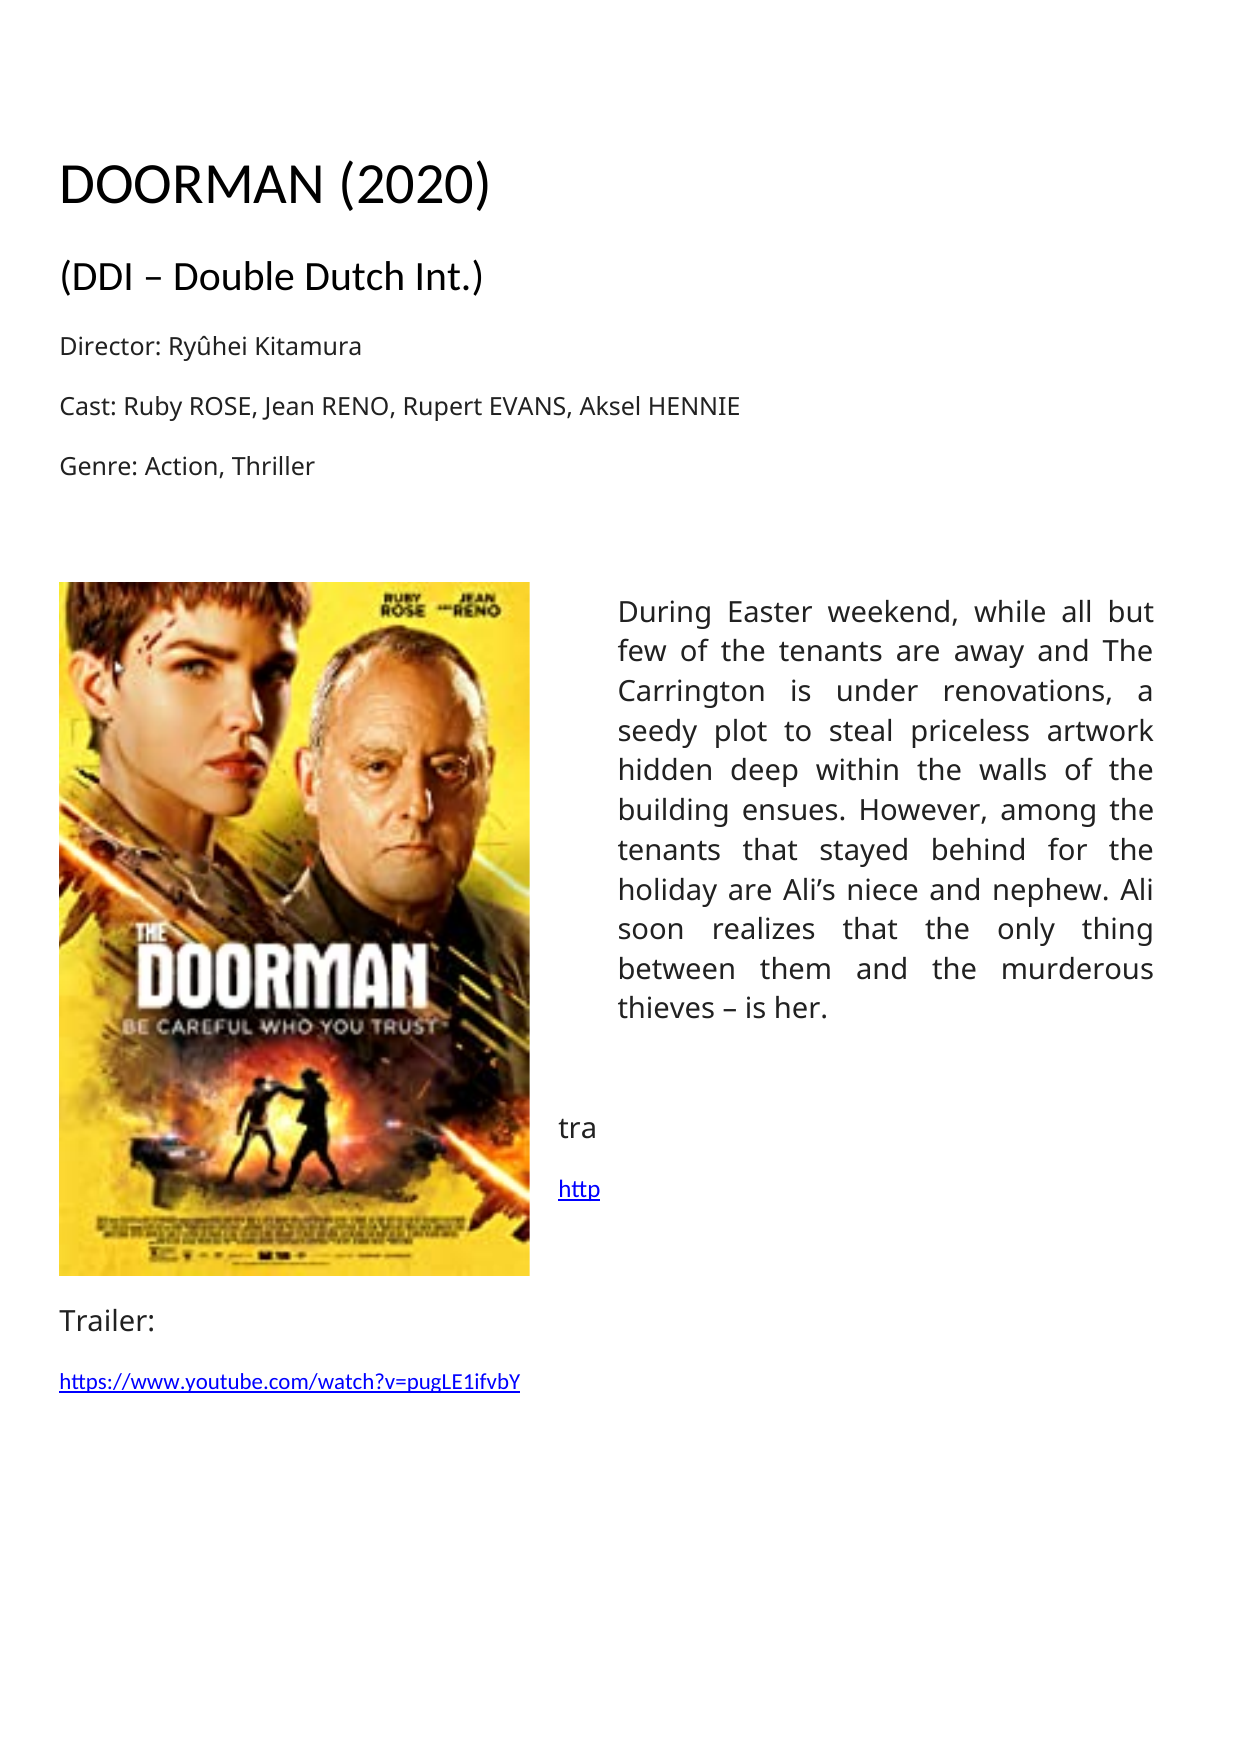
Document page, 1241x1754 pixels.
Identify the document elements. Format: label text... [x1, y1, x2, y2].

text https://www.youtube.com/watch?v=pugLE1ifvbY [59, 1367, 1122, 1395]
text Cast: Ruby ROSE, Jean RENO, Rupert EVANS, Aksel HENNIE [59, 389, 1122, 423]
text Director: Ryûhei Kitamura [59, 329, 1122, 363]
text Trailer: [59, 1301, 1122, 1340]
text Genre: Action, Thriller [59, 449, 1122, 483]
picture [59, 582, 530, 1276]
text DOORMAN (2020) [59, 147, 1122, 218]
text (DDI – Double Dutch Int.) [59, 250, 1122, 301]
